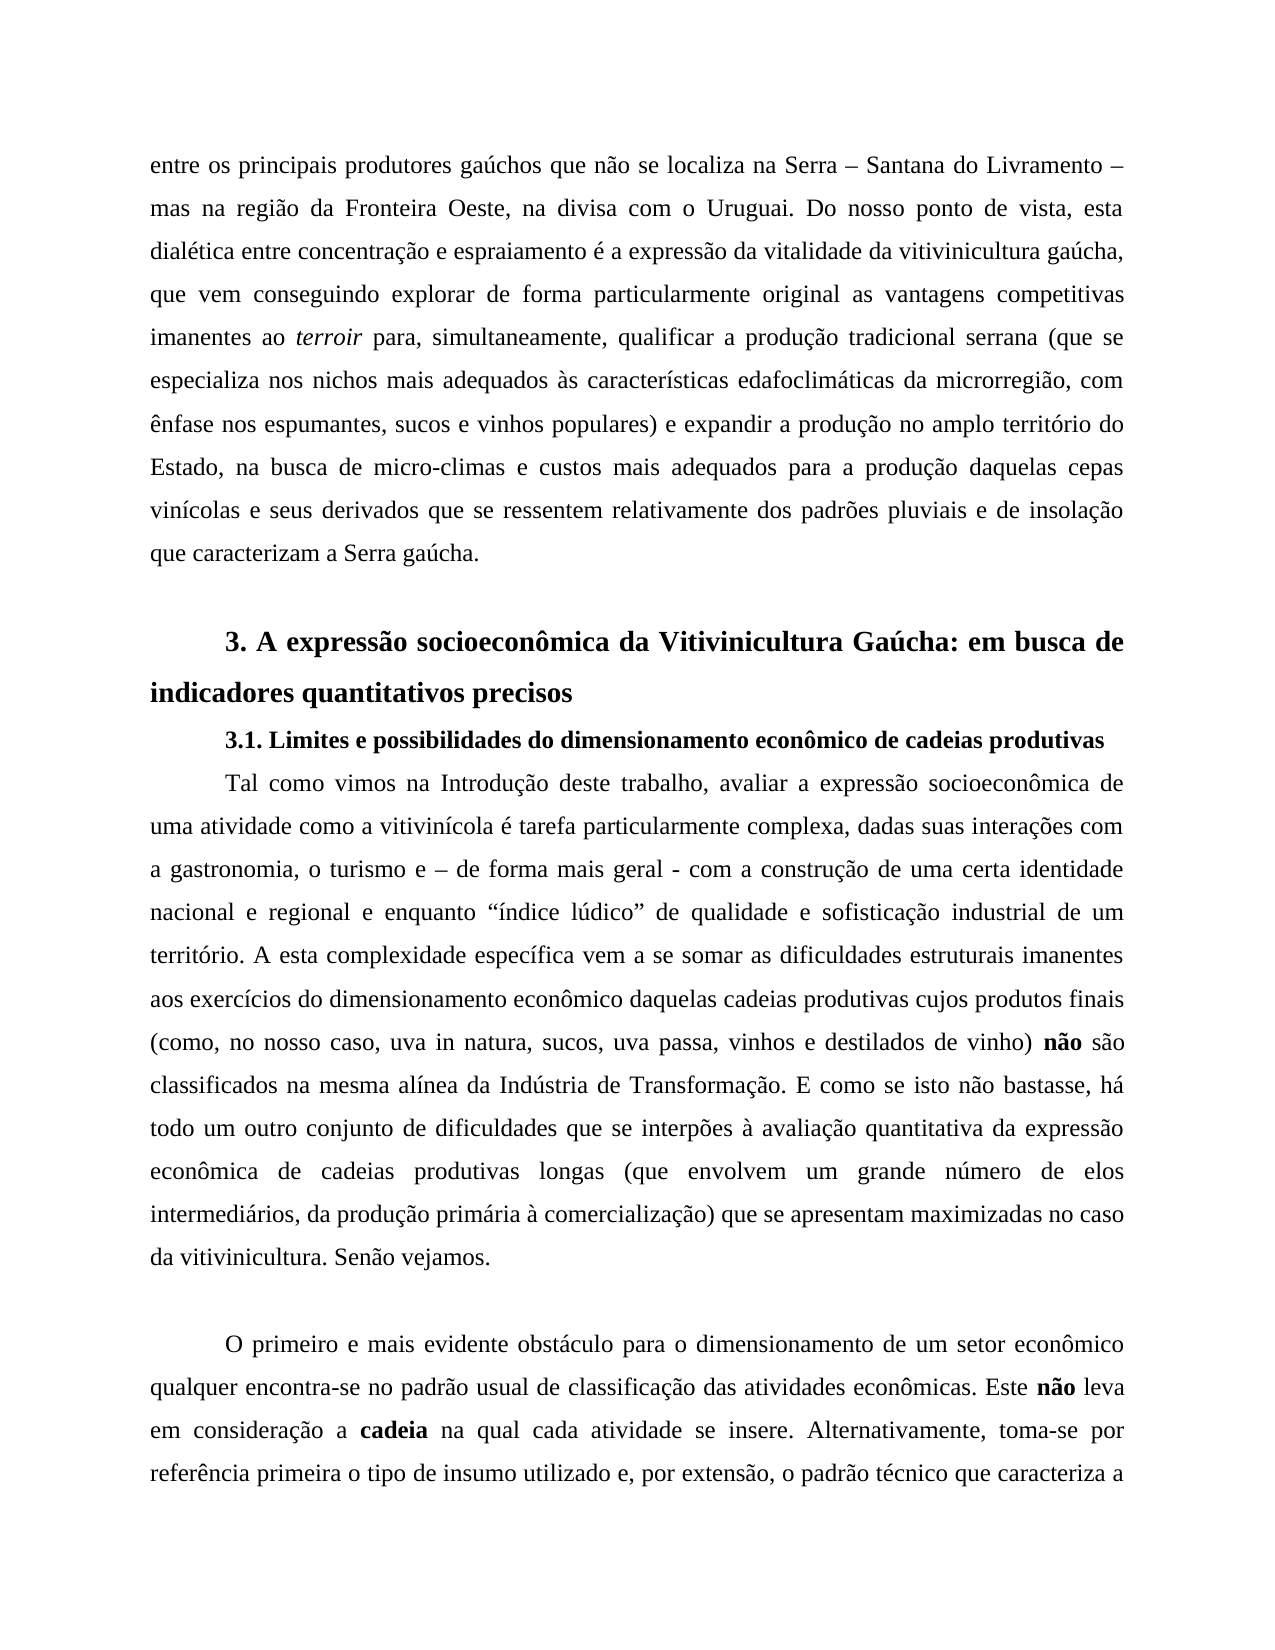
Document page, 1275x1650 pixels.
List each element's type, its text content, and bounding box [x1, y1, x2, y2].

text Tal como vimos na Introdução deste trabalho, avaliar a expressão socioeconômica de uma atividade como a vitivinícola é tarefa particularmente complexa, dadas suas interações com a gastronomia, o turismo e – de forma mais geral - com a construção de uma certa identidade nacional e regional e enquanto “índice lúdico” de qualidade e sofisticação industrial de um território. A esta complexidade específica vem a se somar as dificuldades estruturais imanentes aos exercícios do dimensionamento econômico daquelas cadeias produtivas cujos produtos finais (como, no nosso caso, uva in natura, sucos, uva passa, vinhos e destilados de vinho) não são classificados na mesma alínea da Indústria de Transformação. E como se isto não bastasse, há todo um outro conjunto de dificuldades que se interpões à avaliação quantitativa da expressão econômica de cadeias produtivas longas (que envolvem um grande número de elos intermediários, da produção primária à comercialização) que se apresentam maximizadas no caso da vitivinicultura. Senão vejamos. [150, 768, 1125, 1271]
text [150, 1329, 1125, 1487]
text 3. A expressão socioeconômica da Vitivinicultura Gaúcha: em busca de indicadores quantitativos precisos [150, 624, 1125, 708]
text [150, 150, 1125, 567]
text 3.1. Limites e possibilidades do dimensionamento econômico de cadeias produtivas [150, 725, 1125, 754]
